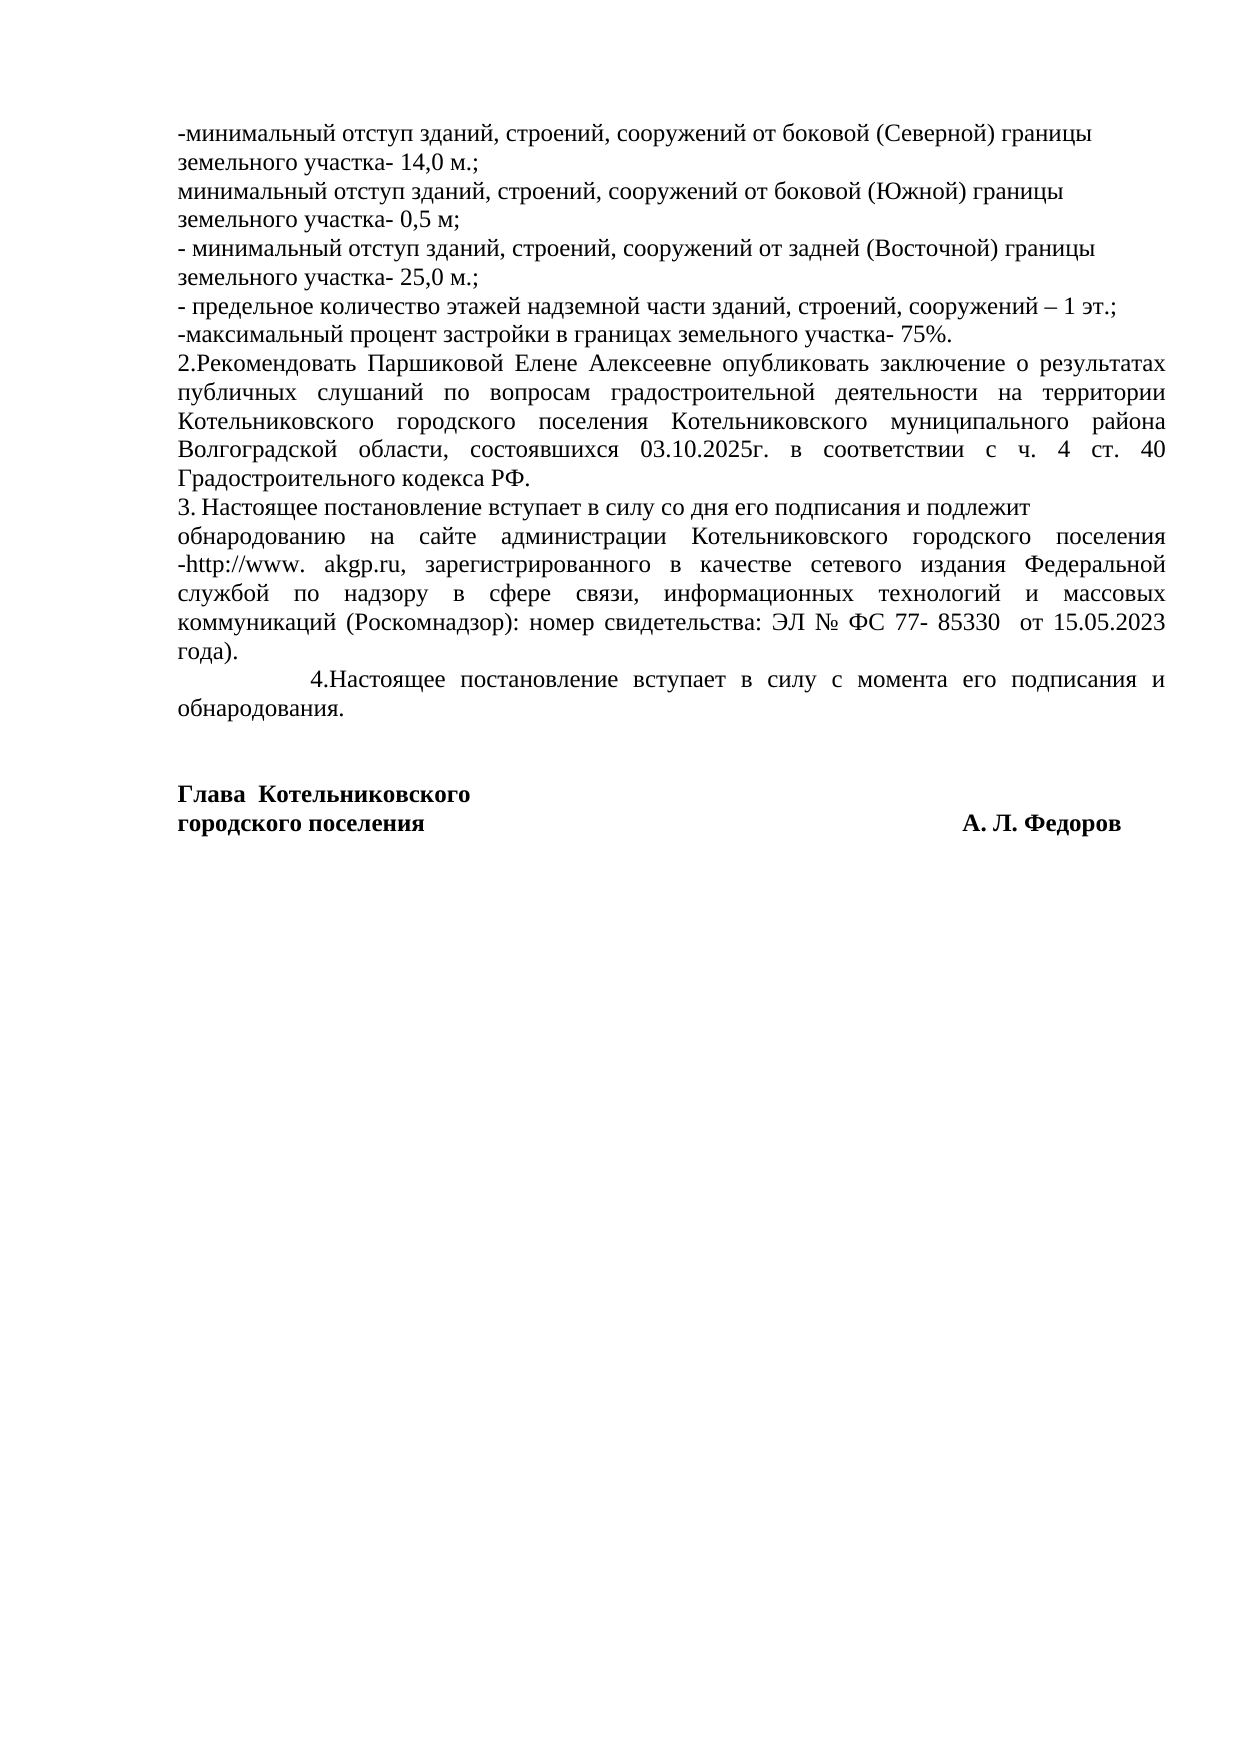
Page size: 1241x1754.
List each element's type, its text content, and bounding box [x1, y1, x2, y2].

text -минимальный отступ зданий, строений, сооружений от боковой (Северной) границы земельного участка- 14,0 м.; [177, 118, 1167, 176]
text - предельное количество этажей надземной части зданий, строений, сооружений – 1 эт.; [177, 291, 1167, 319]
text - минимальный отступ зданий, строений, сооружений от задней (Восточной) границы земельного участка- 25,0 м.; [177, 233, 1167, 291]
text 2.Рекомендовать Паршиковой Елене Алексеевне опубликовать заключение о результатах публичных слушаний по вопросам градостроительной деятельности на территории Котельниковского городского поселения Котельниковского муниципального района Волгоградской области, состоявшихся 03.10.2025г. в соответствии с ч. 4 ст. 40 Градостроительного кодекса РФ. [177, 348, 1167, 492]
text Глава Котельниковского [177, 779, 1167, 808]
text -максимальный процент застройки в границах земельного участка- 75%. [177, 319, 1167, 348]
text 4.Настоящее постановление вступает в силу с момента его подписания и обнародования. [177, 664, 1167, 722]
text городского поселения А. Л. Федоров [177, 808, 1167, 837]
text минимальный отступ зданий, строений, сооружений от боковой (Южной) границы земельного участка- 0,5 м; [177, 176, 1167, 233]
text обнародованию на сайте администрации Котельниковского городского поселения -http://www. akgp.ru, зарегистрированного в качестве сетевого издания Федеральной службой по надзору в сфере связи, информационных технологий и массовых коммуникаций (Роскомнадзор): номер свидетельства: ЭЛ № ФС 77- 85330 от 15.05.2023 года). [177, 521, 1167, 664]
text 3. Настоящее постановление вступает в силу со дня его подписания и подлежит [177, 492, 1167, 521]
